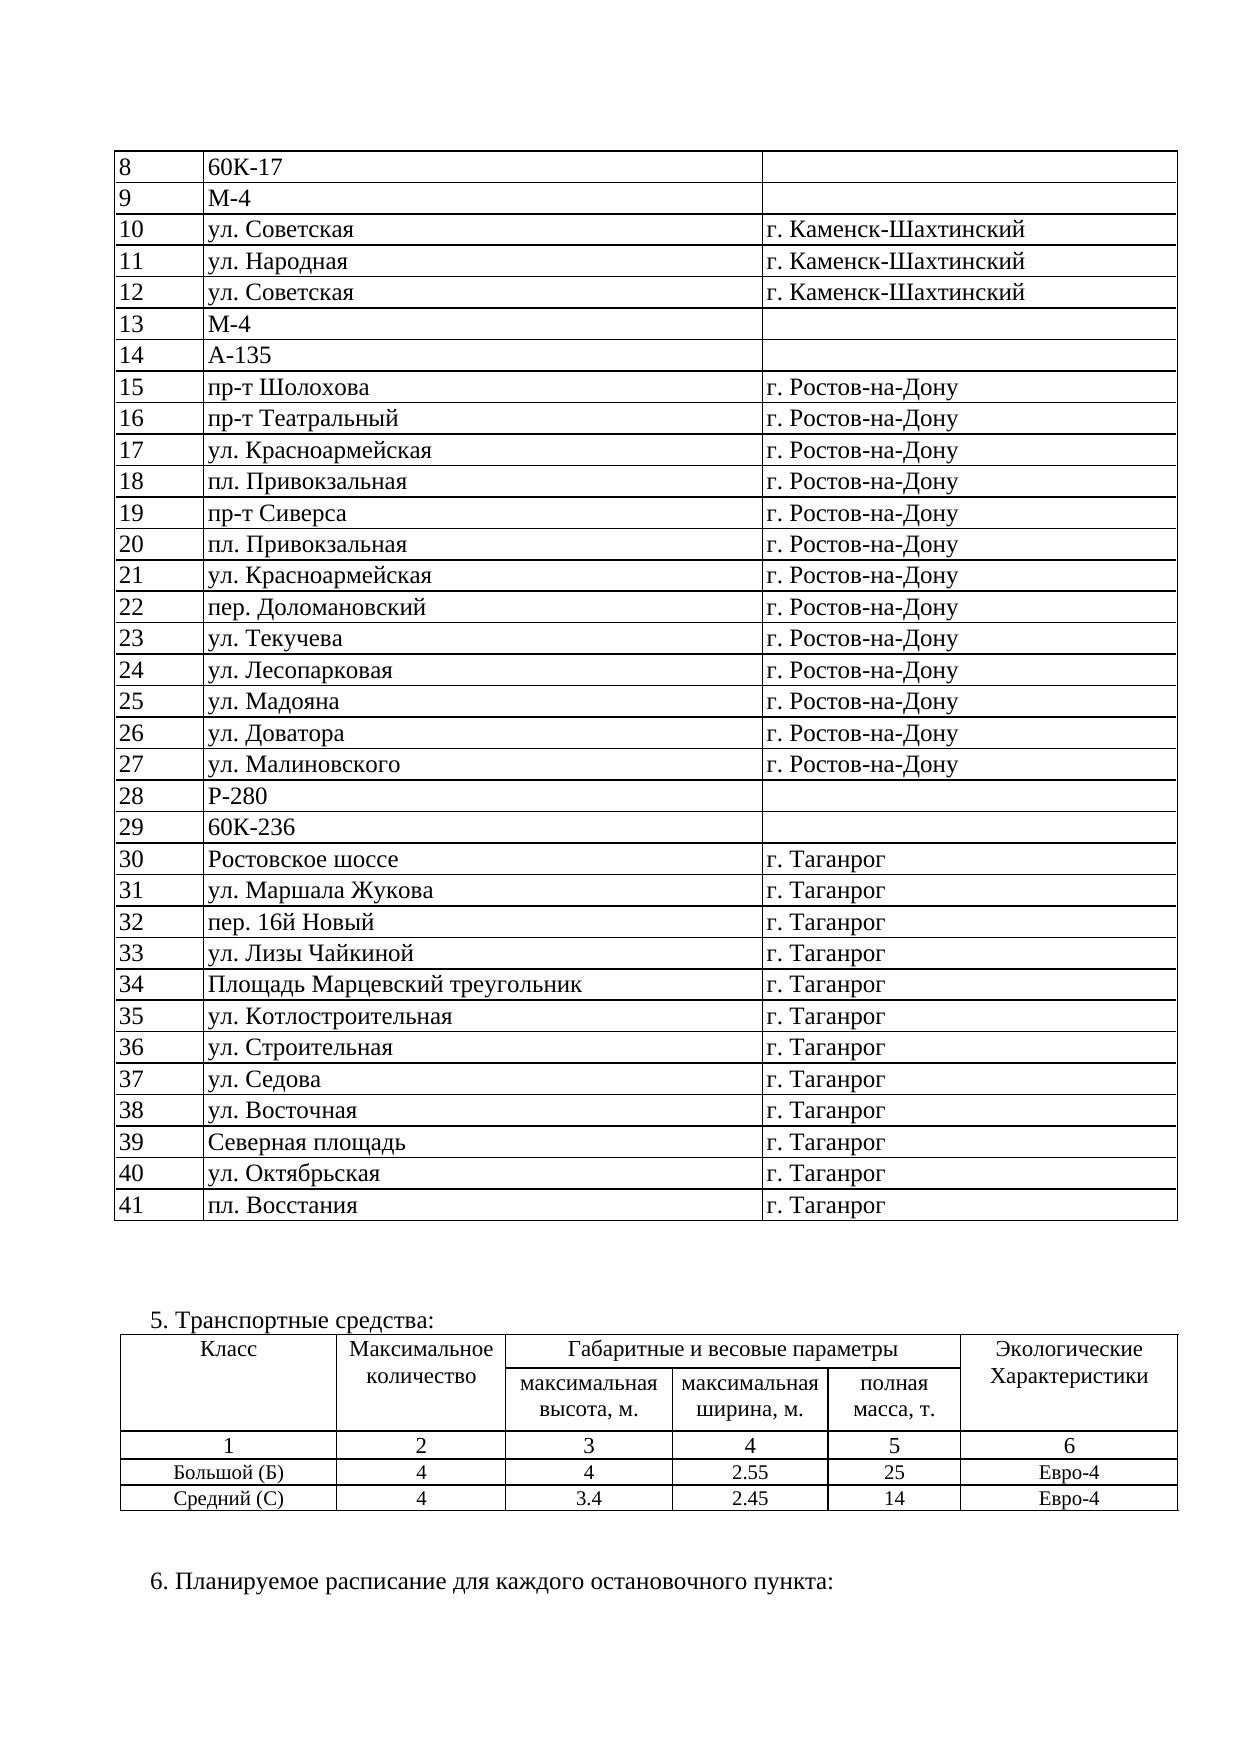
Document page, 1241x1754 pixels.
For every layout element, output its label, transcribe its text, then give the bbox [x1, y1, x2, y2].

table_cell 2.55 [673, 1460, 827, 1484]
table_cell 4 [337, 1460, 505, 1484]
table_cell г. Ростов-на-Дону [763, 465, 1177, 496]
table_cell 32 [115, 906, 203, 936]
table_cell г. Ростов-на-Дону [763, 402, 1177, 433]
table_cell 13 [115, 308, 203, 339]
table_cell ул. Красноармейская [204, 561, 762, 590]
table_cell ул. Малиновского [204, 749, 762, 779]
table_cell 35 [115, 1000, 203, 1031]
table_cell 2 [337, 1432, 505, 1458]
table_cell пр-т Театральный [204, 403, 762, 433]
table_cell ул. Народная [204, 246, 762, 276]
table_cell пр-т Сиверса [204, 498, 762, 527]
table_cell 29 [115, 812, 203, 842]
table_cell 4 [506, 1460, 672, 1484]
table_cell 9 [115, 183, 203, 213]
table_cell г. Таганрог [763, 968, 1177, 999]
table_cell ул. Котлостроительная [204, 1001, 762, 1031]
table_cell 17 [115, 434, 203, 464]
table_cell 4 [337, 1486, 505, 1509]
table_cell г. Ростов-на-Дону [763, 559, 1177, 590]
table_cell 5 [829, 1432, 960, 1458]
table_cell 3.4 [506, 1486, 672, 1509]
table_cell Ростовское шоссе [204, 844, 762, 873]
table_cell ул. Восточная [204, 1095, 762, 1125]
table_cell 11 [115, 245, 203, 276]
table_cell 22 [115, 591, 203, 622]
table_cell 21 [115, 560, 203, 590]
table_cell г. Ростов-на-Дону [763, 590, 1177, 622]
table_cell 26 [115, 717, 203, 748]
table_cell г. Таганрог [763, 874, 1177, 905]
table_cell ул. Лесопарковая [204, 655, 762, 685]
table_cell [763, 339, 1177, 370]
table_cell пл. Восстания [204, 1190, 762, 1219]
table_header Габаритные и весовые параметры [506, 1335, 960, 1367]
table_cell 60К-236 [204, 812, 762, 842]
table_cell г. Таганрог [763, 1125, 1177, 1157]
table_cell [763, 181, 1177, 213]
table_cell г. Ростов-на-Дону [763, 716, 1177, 748]
table_cell г. Таганрог [763, 1188, 1177, 1219]
table_cell [763, 779, 1177, 811]
table_cell ул. Доватора [204, 718, 762, 748]
table_cell 14 [115, 340, 203, 370]
table_header Экологические Характеристики [961, 1335, 1177, 1430]
table_cell 31 [115, 875, 203, 905]
table_cell пер. Доломановский [204, 592, 762, 622]
table_cell пл. Привокзальная [204, 529, 762, 559]
table_cell г. Каменск-Шахтинский [763, 276, 1177, 307]
table_cell [763, 811, 1177, 842]
table_cell 24 [115, 654, 203, 685]
table_cell Евро-4 [961, 1460, 1177, 1484]
table_cell ул. Текучева [204, 623, 762, 653]
table_cell г. Каменск-Шахтинский [763, 213, 1177, 244]
table_cell г. Каменск-Шахтинский [763, 244, 1177, 276]
table_cell пр-т Шолохова [204, 372, 762, 402]
table_cell 28 [115, 780, 203, 811]
table_cell 20 [115, 529, 203, 559]
table_cell Р-280 [204, 781, 762, 811]
table_cell полная масса, т. [829, 1369, 960, 1430]
table_cell Площадь Марцевский треугольник [204, 970, 762, 999]
table_cell 15 [115, 371, 203, 402]
table_cell 14 [829, 1486, 960, 1509]
table_cell 38 [115, 1095, 203, 1125]
table_cell ул. Строительная [204, 1032, 762, 1062]
table_cell ул. Советская [204, 215, 762, 244]
table_cell М-4 [204, 309, 762, 339]
table_cell г. Ростов-на-Дону [763, 653, 1177, 685]
table_cell [763, 307, 1177, 339]
table_cell Северная площадь [204, 1127, 762, 1157]
table_cell г. Таганрог [763, 1094, 1177, 1125]
table_cell 41 [115, 1189, 203, 1219]
table_cell 12 [115, 277, 203, 307]
table_cell г. Таганрог [763, 936, 1177, 968]
table_cell ул. Седова [204, 1064, 762, 1094]
table_cell 2.45 [673, 1486, 827, 1509]
table_cell 16 [115, 403, 203, 433]
table_cell максимальная ширина, м. [673, 1369, 827, 1430]
table_cell 60К-17 [204, 152, 762, 181]
table_cell Средний (С) [121, 1486, 336, 1509]
table_cell ул. Советская [204, 277, 762, 307]
table_cell Большой (Б) [121, 1460, 336, 1484]
table_cell Евро-4 [961, 1486, 1177, 1509]
table_cell А-135 [204, 340, 762, 370]
table_cell 30 [115, 843, 203, 873]
table_cell 25 [115, 686, 203, 716]
table_cell пер. 16й Новый [204, 907, 762, 936]
table_cell ул. Красноармейская [204, 435, 762, 464]
table_cell максимальная высота, м. [506, 1369, 672, 1430]
table_cell 27 [115, 749, 203, 779]
table_cell ул. Октябрьская [204, 1158, 762, 1188]
table_cell г. Ростов-на-Дону [763, 685, 1177, 716]
table_cell 36 [115, 1032, 203, 1062]
table_cell 40 [115, 1158, 203, 1188]
table_cell г. Таганрог [763, 905, 1177, 936]
table_cell г. Ростов-на-Дону [763, 748, 1177, 779]
table_cell 34 [115, 969, 203, 999]
table_cell г. Таганрог [763, 999, 1177, 1031]
table_cell 33 [115, 938, 203, 968]
table_cell 6 [961, 1432, 1177, 1458]
table_cell ул. Мадояна [204, 686, 762, 716]
table_cell г. Ростов-на-Дону [763, 370, 1177, 402]
table_cell пл. Привокзальная [204, 466, 762, 496]
table_cell 19 [115, 497, 203, 527]
table_cell ул. Маршала Жукова [204, 875, 762, 905]
table_cell 4 [673, 1432, 827, 1458]
table_header Максимальное количество [337, 1335, 505, 1430]
table_cell г. Ростов-на-Дону [763, 496, 1177, 527]
table_cell 23 [115, 623, 203, 653]
table_cell г. Ростов-на-Дону [763, 433, 1177, 464]
table_cell 18 [115, 466, 203, 496]
table_cell г. Таганрог [763, 842, 1177, 873]
table_cell 25 [829, 1460, 960, 1484]
table_cell [763, 152, 1177, 181]
table_cell 37 [115, 1063, 203, 1094]
table_cell 10 [115, 214, 203, 244]
table_cell 39 [115, 1126, 203, 1157]
table_cell 1 [121, 1432, 336, 1458]
table_header Класс [121, 1335, 336, 1430]
table_cell г. Ростов-на-Дону [763, 622, 1177, 653]
table_cell ул. Лизы Чайкиной [204, 938, 762, 968]
table_cell г. Ростов-на-Дону [763, 528, 1177, 559]
table_cell г. Таганрог [763, 1157, 1177, 1188]
table_cell М-4 [204, 183, 762, 213]
text 6. Планируемое расписание для каждого остановочного пункта: [150, 1566, 1090, 1595]
table_cell 8 [115, 152, 203, 181]
table_cell г. Таганрог [763, 1031, 1177, 1062]
text 5. Транспортные средства: [150, 1305, 1090, 1334]
table_cell 3 [506, 1432, 672, 1458]
table_cell г. Таганрог [763, 1062, 1177, 1094]
